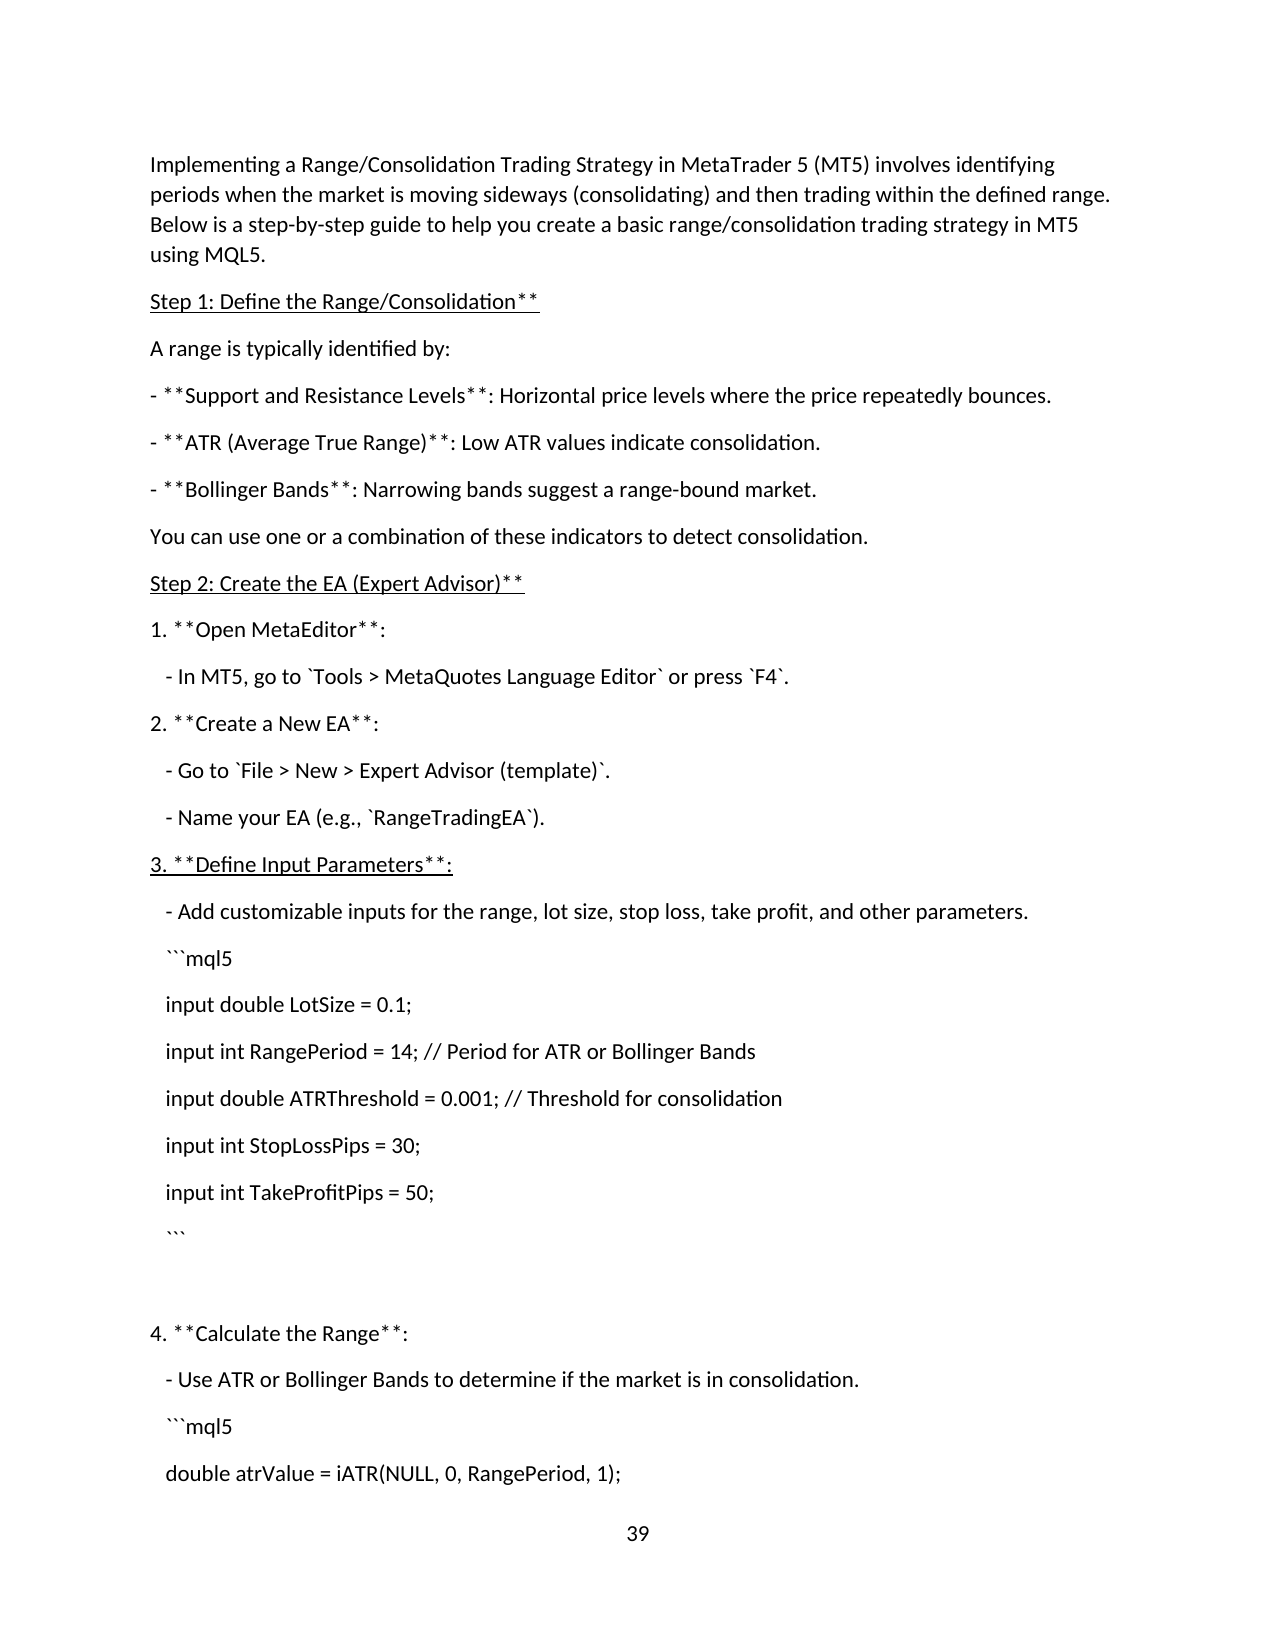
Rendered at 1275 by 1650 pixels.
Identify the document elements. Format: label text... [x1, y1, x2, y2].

text Step 2: Create the EA (Expert Advisor)** [150, 569, 1125, 597]
text Implementing a Range/Consolidation Trading Strategy in MetaTrader 5 (MT5) involves identifying periods when the market is moving sideways (consolidating) and then trading within the defined range. Below is a step-by-step guide to help you create a basic range/consolidation trading strategy in MT5 using MQL5. [150, 150, 1125, 269]
text input double LotSize = 0.1; [150, 991, 1125, 1019]
text - Use ATR or Bollinger Bands to determine if the market is in consolidation. [150, 1366, 1125, 1394]
text input int StopLossPips = 30; [150, 1131, 1125, 1159]
text - Go to `File > New > Expert Advisor (template)`. [150, 756, 1125, 784]
text - Add customizable inputs for the range, lot size, stop loss, take profit, and other parameters. [150, 897, 1125, 925]
text 2. **Create a New EA**: [150, 709, 1125, 737]
text input int TakeProfitPips = 50; [150, 1178, 1125, 1206]
text 3. **Define Input Parameters**: [150, 850, 1125, 878]
text - **ATR (Average True Range)**: Low ATR values indicate consolidation. [150, 428, 1125, 456]
text - **Bollinger Bands**: Narrowing bands suggest a range-bound market. [150, 475, 1125, 503]
text 1. **Open MetaEditor**: [150, 616, 1125, 644]
text input int RangePeriod = 14; // Period for ATR or Bollinger Bands [150, 1037, 1125, 1066]
text ``` [150, 1225, 1125, 1253]
text - **Support and Resistance Levels**: Horizontal price levels where the price repeatedly bounces. [150, 381, 1125, 409]
text You can use one or a combination of these indicators to detect consolidation. [150, 522, 1125, 550]
text Step 1: Define the Range/Consolidation** [150, 287, 1125, 316]
text A range is typically identified by: [150, 334, 1125, 362]
text - In MT5, go to `Tools > MetaQuotes Language Editor` or press `F4`. [150, 662, 1125, 691]
text - Name your EA (e.g., `RangeTradingEA`). [150, 803, 1125, 831]
text ```mql5 [150, 944, 1125, 972]
text 4. **Calculate the Range**: [150, 1319, 1125, 1347]
text double atrValue = iATR(NULL, 0, RangePeriod, 1); [150, 1459, 1125, 1487]
text input double ATRThreshold = 0.001; // Threshold for consolidation [150, 1084, 1125, 1112]
text ```mql5 [150, 1412, 1125, 1441]
